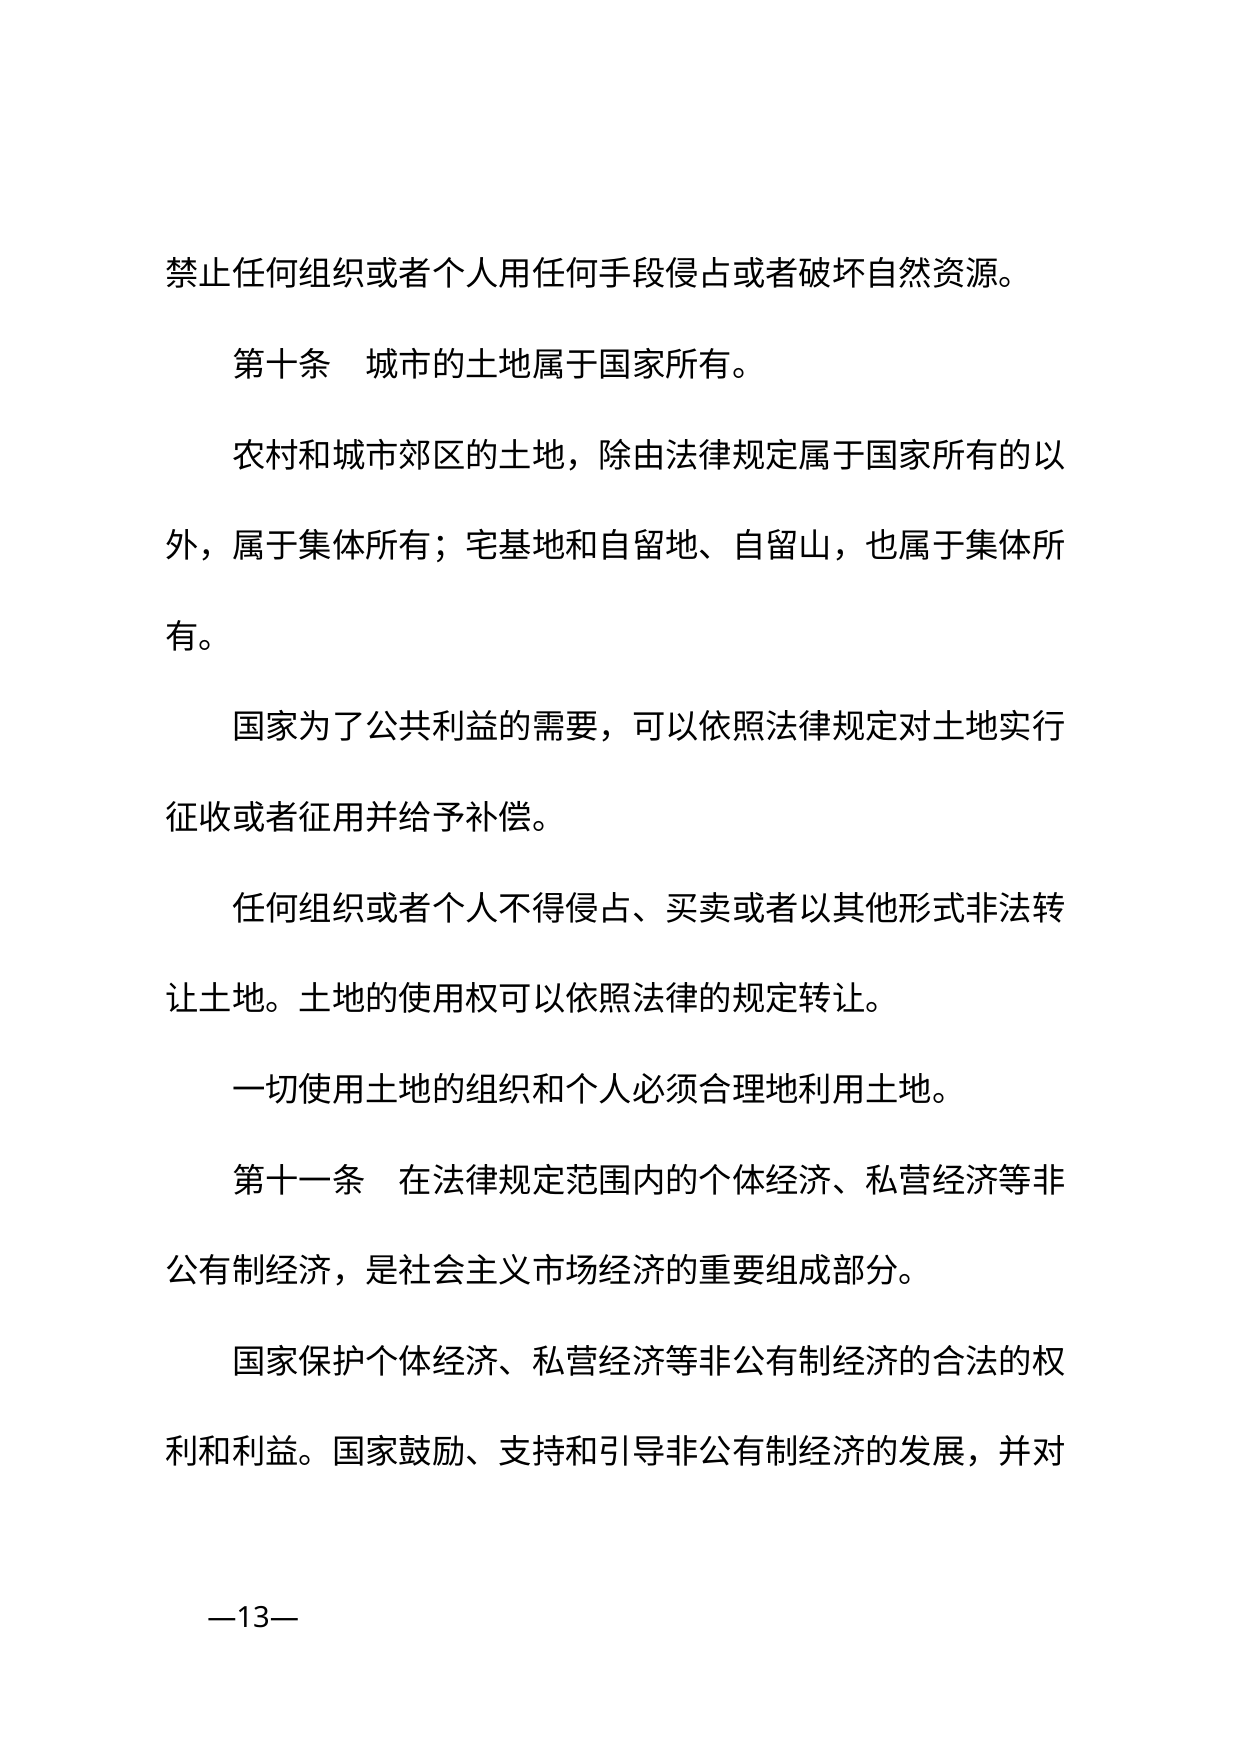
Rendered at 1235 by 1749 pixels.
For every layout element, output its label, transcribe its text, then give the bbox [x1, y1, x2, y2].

text 第十条 城市的土地属于国家所有。 [165, 317, 1087, 407]
text 第十一条 在法律规定范围内的个体经济、私营经济等非公有制经济，是社会主义市场经济的重要组成部分。 [165, 1132, 1087, 1313]
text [165, 1313, 1087, 1495]
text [165, 226, 1087, 317]
text 一切使用土地的组织和个人必须合理地利用土地。 [165, 1042, 1087, 1132]
text 农村和城市郊区的土地，除由法律规定属于国家所有的以外，属于集体所有；宅基地和自留地、自留山，也属于集体所有。 [165, 407, 1087, 679]
text 任何组织或者个人不得侵占、买卖或者以其他形式非法转让土地。土地的使用权可以依照法律的规定转让。 [165, 860, 1087, 1042]
text 国家为了公共利益的需要，可以依照法律规定对土地实行征收或者征用并给予补偿。 [165, 679, 1087, 860]
